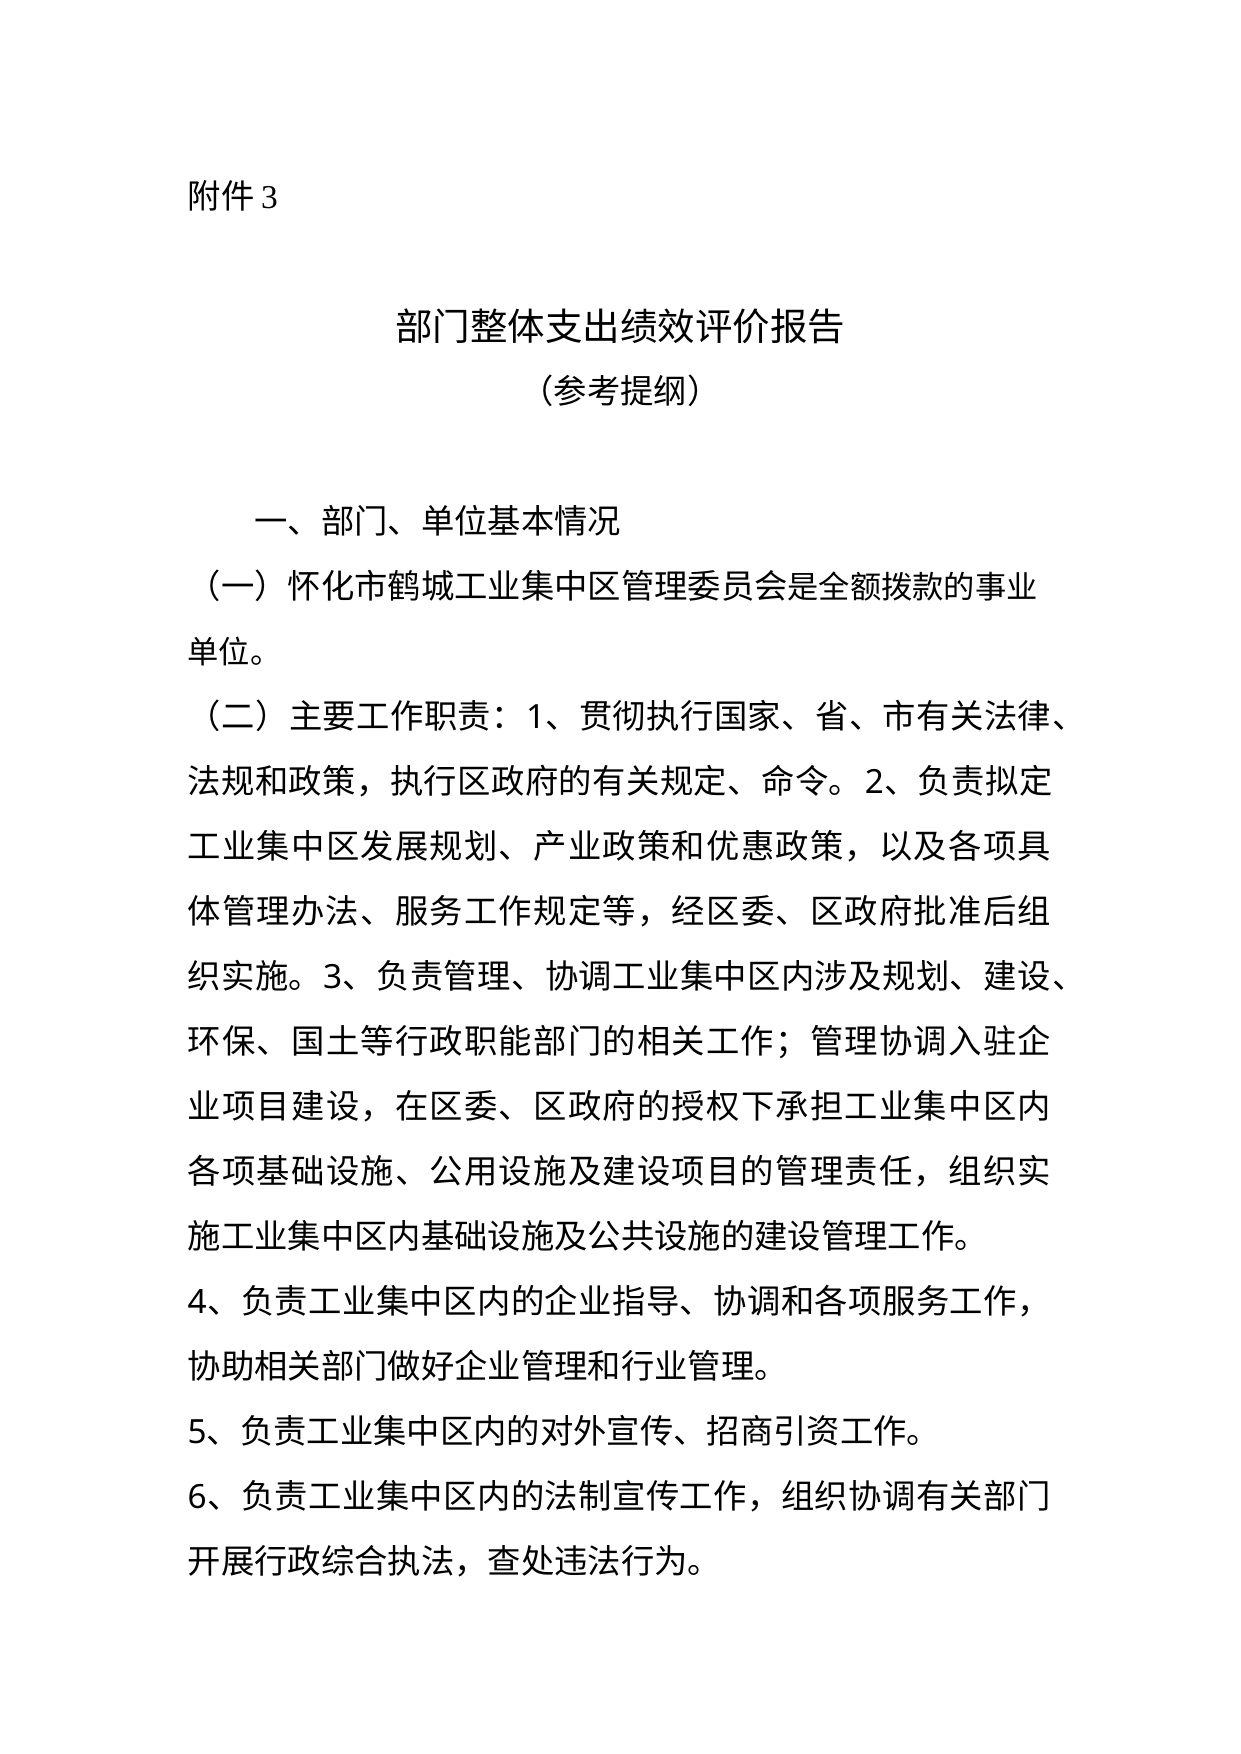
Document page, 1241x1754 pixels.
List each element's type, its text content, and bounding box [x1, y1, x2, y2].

list 一、部门、单位基本情况 [254, 487, 1053, 552]
text 部门整体支出绩效评价报告 [187, 292, 1053, 357]
text （一）怀化市鹤城工业集中区管理委员会是全额拨款的事业单位。 [187, 552, 1053, 682]
list 4、负责工业集中区内的企业指导、协调和各项服务工作，协助相关部门做好企业管理和行业管理。 [187, 1267, 1053, 1397]
text 附件3 [187, 162, 1053, 227]
list 6、负责工业集中区内的法制宣传工作，组织协调有关部门开展行政综合执法，查处违法行为。 [187, 1462, 1053, 1592]
text （参考提纲） [187, 357, 1053, 422]
list 5、负责工业集中区内的对外宣传、招商引资工作。 [187, 1397, 1053, 1462]
list （二）主要工作职责：1、贯彻执行国家、省、市有关法律、法规和政策，执行区政府的有关规定、命令。2、负责拟定工业集中区发展规划、产业政策和优惠政策，以及各项具体管理办法、服务工作规定等，经区委、区政府批准后组织实施。3、负责管理、协调工业集中区内涉及规划、建设、环保、国土等行政职能部门的相关工作；管理协调入驻企业项目建设，在区委、区政府的授权下承担工业集中区内各项基础设施、公用设施及建设项目的管理责任，组织实施工业集中区内基础设施及公共设施的建设管理工作。 [187, 682, 1053, 1267]
